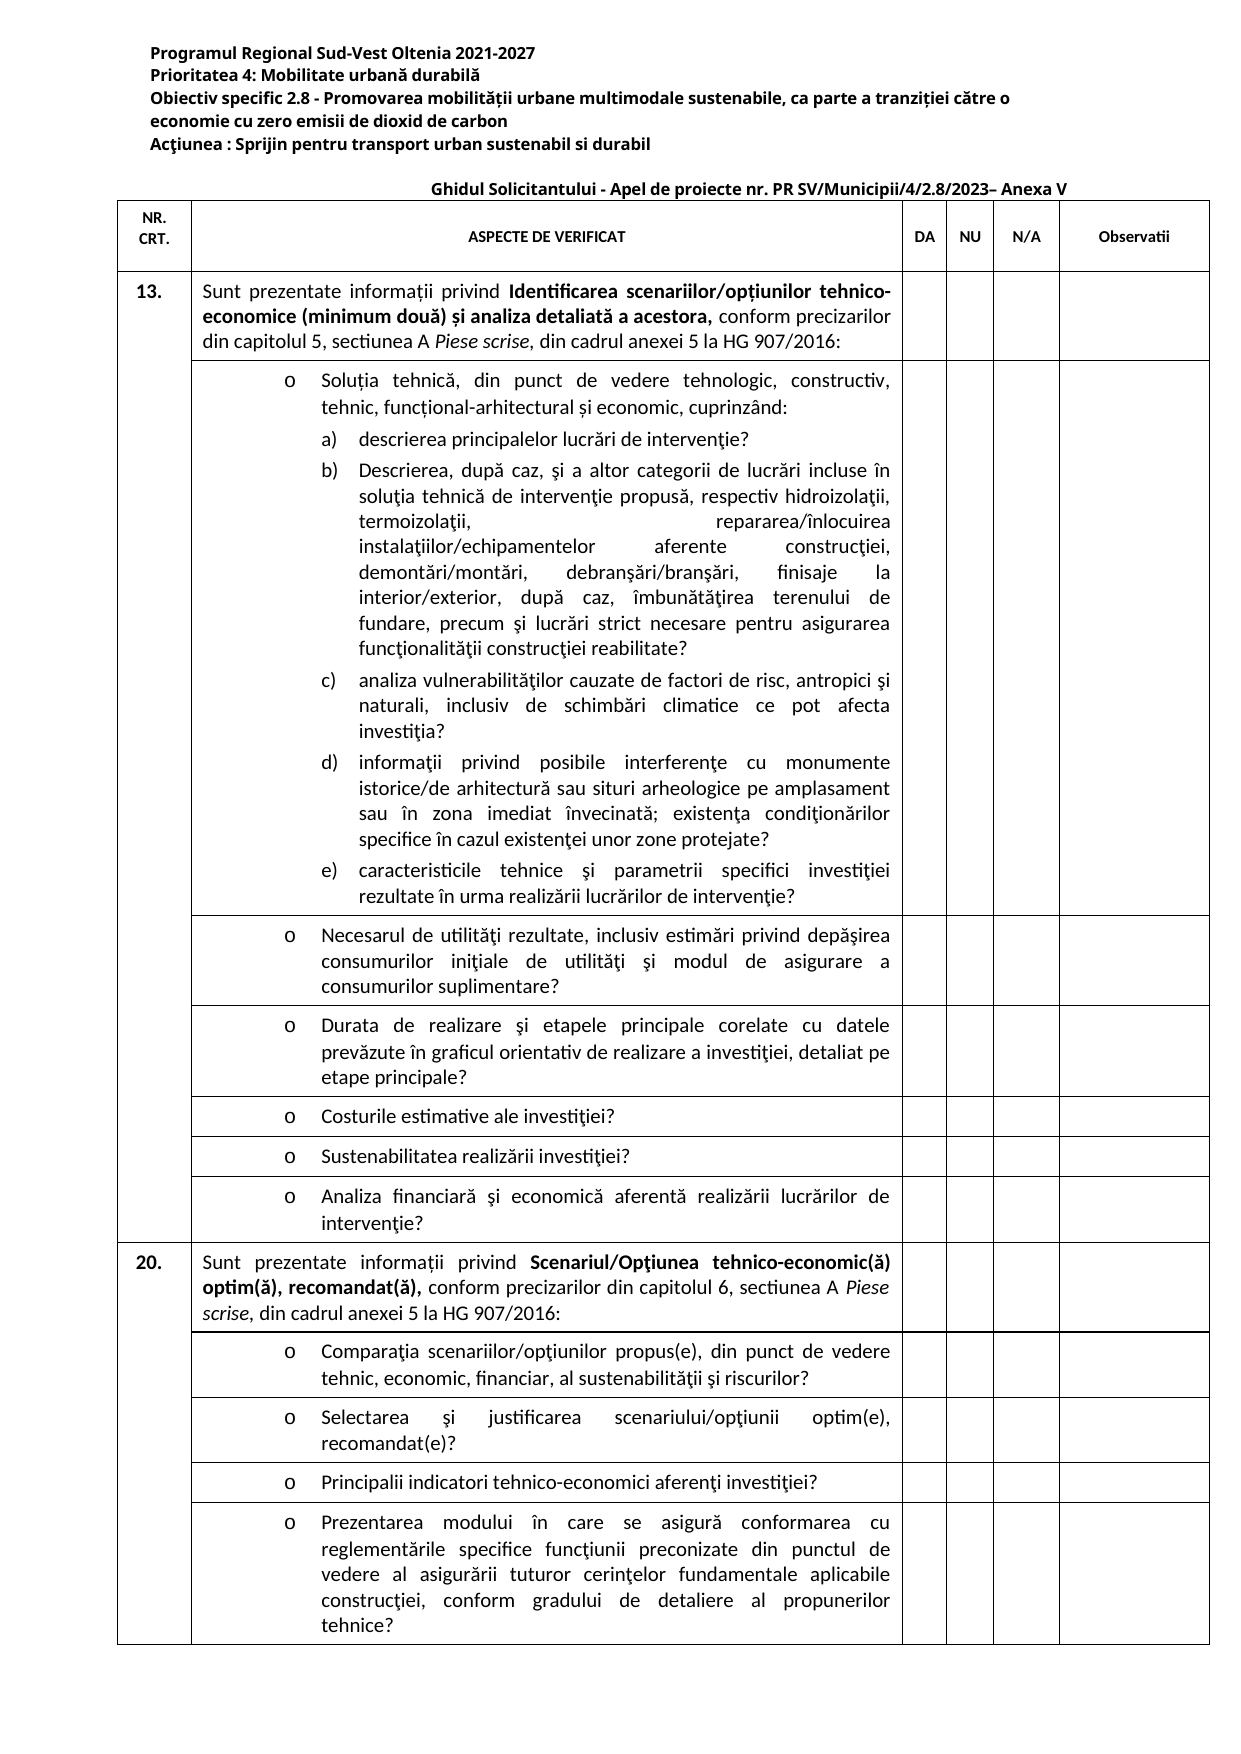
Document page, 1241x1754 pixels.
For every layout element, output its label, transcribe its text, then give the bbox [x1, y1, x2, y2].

table_cell [903, 1398, 946, 1462]
table_cell [1060, 1006, 1209, 1096]
table_header DA [903, 201, 946, 271]
table_cell [1060, 1097, 1209, 1136]
table_cell [903, 916, 946, 1005]
table_cell [903, 272, 946, 360]
table_cell [903, 1503, 946, 1644]
table_cell [1060, 1137, 1209, 1176]
table_header ASPECTE DE VERIFICAT [192, 201, 902, 271]
table_header NU [947, 201, 993, 271]
table_cell [994, 1503, 1059, 1644]
table_cell [994, 272, 1059, 360]
table_cell [903, 1177, 946, 1242]
table_cell [947, 1177, 993, 1242]
table_cell [994, 1243, 1059, 1331]
table_cell [994, 1398, 1059, 1462]
table_cell [1060, 272, 1209, 360]
table_cell [947, 272, 993, 360]
table_cell [994, 916, 1059, 1005]
table_cell [1060, 1463, 1209, 1502]
table_cell Soluţia tehnică, din punct de vedere tehnologic, constructiv, tehnic, funcţional-arhitectural şi economic, cuprinzând: descrierea principalelor lucrări de intervenţie? Descrierea, după caz, şi a altor categorii de lucrări incluse în soluţia tehnică de intervenţie propusă, respectiv hidroizolaţii, termoizolaţii, repararea/înlocuirea instalaţiilor/echipamentelor aferente construcţiei, demontări/montări, debranşări/branşări, finisaje la interior/exterior, după caz, îmbunătăţirea terenului de fundare, precum şi lucrări strict necesare pentru asigurarea funcţionalităţii construcţiei reabilitate? analiza vulnerabilităţilor cauzate de factori de risc, antropici şi naturali, inclusiv de schimbări climatice ce pot afecta investiţia? informaţii privind posibile interferenţe cu monumente istorice/de arhitectură sau situri arheologice pe amplasament sau în zona imediat învecinată; existenţa condiţionărilor specifice în cazul existenţei unor zone protejate? caracteristicile tehnice şi parametrii specifici investiţiei rezultate în urma realizării lucrărilor de intervenţie? [192, 361, 902, 914]
table_cell [947, 1398, 993, 1462]
table_cell [1060, 1177, 1209, 1242]
table_cell [1060, 916, 1209, 1005]
table_cell Selectarea şi justificarea scenariului/opţiunii optim(e), recomandat(e)? [192, 1398, 902, 1462]
table_cell [903, 1243, 946, 1331]
table_cell Necesarul de utilităţi rezultate, inclusiv estimări privind depăşirea consumurilor iniţiale de utilităţi şi modul de asigurare a consumurilor suplimentare? [192, 916, 902, 1005]
table_cell [994, 1137, 1059, 1176]
table_header Observatii [1060, 201, 1209, 271]
table_cell [118, 272, 191, 1242]
table_cell [994, 1097, 1059, 1136]
table_cell Principalii indicatori tehnico-economici aferenţi investiţiei? [192, 1463, 902, 1502]
table_cell [994, 1333, 1059, 1397]
table_cell [947, 1097, 993, 1136]
table_cell [947, 1503, 993, 1644]
table_cell [1060, 1398, 1209, 1462]
table_cell [947, 1463, 993, 1502]
table_cell Costurile estimative ale investiţiei? [192, 1097, 902, 1136]
table_cell [1060, 1333, 1209, 1397]
table_cell [947, 361, 993, 914]
table_cell [947, 1006, 993, 1096]
table_cell [1060, 1243, 1209, 1331]
table_cell [994, 1463, 1059, 1502]
table_cell [903, 1137, 946, 1176]
table_cell [994, 361, 1059, 914]
table_cell Prezentarea modului în care se asigură conformarea cu reglementările specifice funcţiunii preconizate din punctul de vedere al asigurării tuturor cerinţelor fundamentale aplicabile construcţiei, conform gradului de detaliere al propunerilor tehnice? [192, 1503, 902, 1644]
table_cell [947, 1333, 993, 1397]
table_cell [947, 1137, 993, 1176]
table_cell [118, 1243, 191, 1644]
table_cell [903, 1097, 946, 1136]
table_cell [903, 1463, 946, 1502]
table_cell [903, 1006, 946, 1096]
table_cell Sunt prezentate informații privind Scenariul/Opţiunea tehnico-economic(ă) optim(ă), recomandat(ă), conform precizarilor din capitolul 6, sectiunea A Piese scrise, din cadrul anexei 5 la HG 907/2016: [192, 1243, 902, 1331]
table_cell Durata de realizare şi etapele principale corelate cu datele prevăzute în graficul orientativ de realizare a investiţiei, detaliat pe etape principale? [192, 1006, 902, 1096]
table_cell [903, 1333, 946, 1397]
table_cell [1060, 1503, 1209, 1644]
table_cell [947, 916, 993, 1005]
table_cell [903, 361, 946, 914]
table_cell [947, 1243, 993, 1331]
table_cell [1060, 361, 1209, 914]
table_header NR. CRT. [118, 201, 191, 271]
table_cell [994, 1006, 1059, 1096]
table_cell Sustenabilitatea realizării investiţiei? [192, 1137, 902, 1176]
table_cell Analiza financiară şi economică aferentă realizării lucrărilor de intervenţie? [192, 1177, 902, 1242]
table_cell [994, 1177, 1059, 1242]
table_cell Comparaţia scenariilor/opţiunilor propus(e), din punct de vedere tehnic, economic, financiar, al sustenabilităţii şi riscurilor? [192, 1333, 902, 1397]
table_cell Sunt prezentate informații privind Identificarea scenariilor/opţiunilor tehnico-economice (minimum două) şi analiza detaliată a acestora, conform precizarilor din capitolul 5, sectiunea A Piese scrise, din cadrul anexei 5 la HG 907/2016: [192, 272, 902, 360]
table_header N/A [994, 201, 1059, 271]
